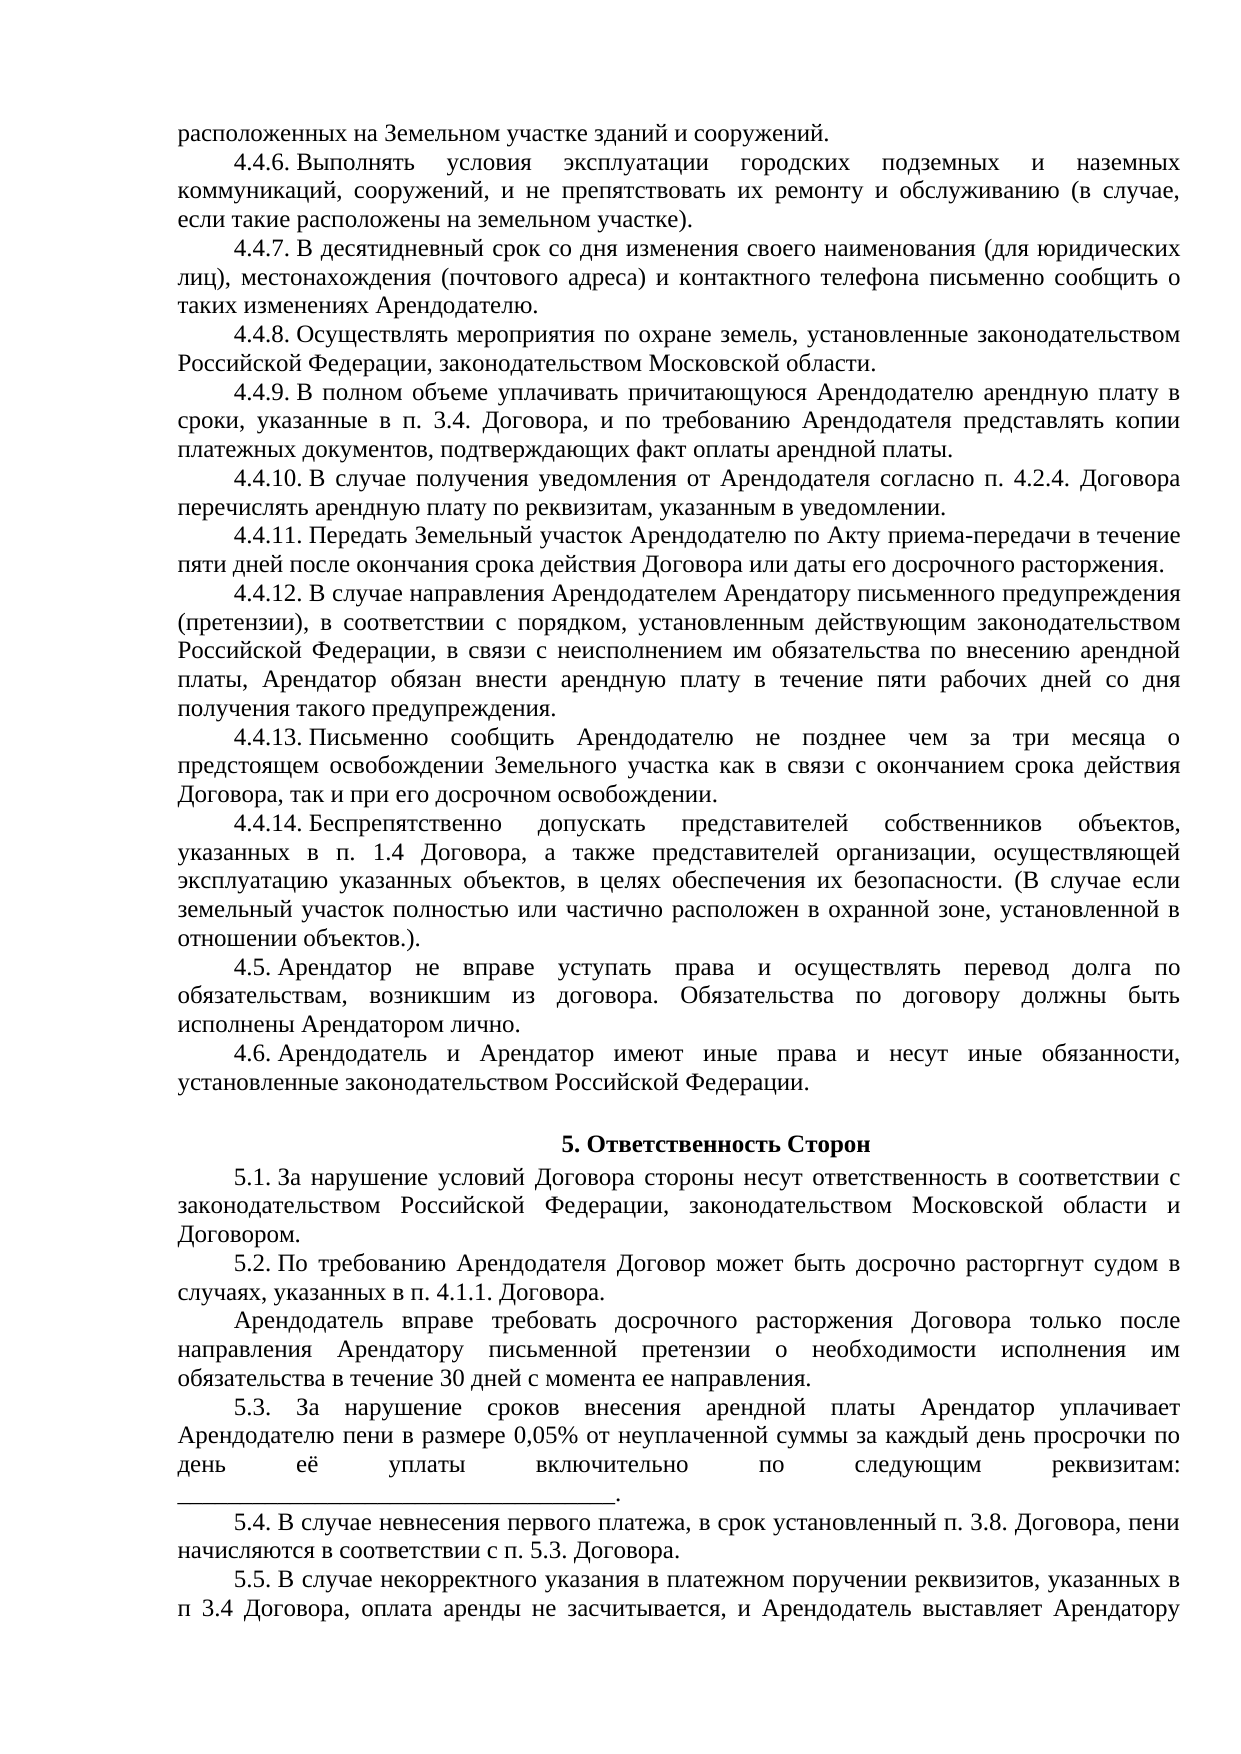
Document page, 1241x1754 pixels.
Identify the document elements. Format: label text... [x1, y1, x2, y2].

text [177, 118, 1181, 147]
text 4.4.9. В полном объеме уплачивать причитающуюся Арендодателю арендную плату в сроки, указанные в п. 3.4. Договора, и по требованию Арендодателя представлять копии платежных документов, подтверждающих факт оплаты арендной платы. [177, 377, 1181, 463]
text 4.4.13. Письменно сообщить Арендодателю не позднее чем за три месяца о предстоящем освобождении Земельного участка как в связи с окончанием срока действия Договора, так и при его досрочном освобождении. [177, 722, 1181, 808]
text 5.2. По требованию Арендодателя Договор может быть досрочно расторгнут судом в случаях, указанных в п. 4.1.1. Договора. [177, 1248, 1181, 1305]
text 4.4.14. Беспрепятственно допускать представителей собственников объектов, указанных в п. 1.4 Договора, а также представителей организации, осуществляющей эксплуатацию указанных объектов, в целях обеспечения их безопасности. (В случае если земельный участок полностью или частично расположен в охранной зоне, установленной в отношении объектов.). [177, 808, 1181, 952]
text 5. Ответственность Сторон [177, 1129, 1181, 1157]
text 5.3. За нарушение сроков внесения арендной платы Арендатор уплачивает Арендодателю пени в размере 0,05% от неуплаченной суммы за каждый день просрочки по день её уплаты включительно по следующим реквизитам: ___________________________________. [177, 1392, 1181, 1507]
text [177, 1564, 1181, 1622]
text 4.4.10. В случае получения уведомления от Арендодателя согласно п. 4.2.4. Договора перечислять арендную плату по реквизитам, указанным в уведомлении. [177, 463, 1181, 521]
text 5.4. В случае невнесения первого платежа, в срок установленный п. 3.8. Договора, пени начисляются в соответствии с п. 5.3. Договора. [177, 1507, 1181, 1564]
text 4.4.8. Осуществлять мероприятия по охране земель, установленные законодательством Российской Федерации, законодательством Московской области. [177, 319, 1181, 377]
text 4.6. Арендодатель и Арендатор имеют иные права и несут иные обязанности, установленные законодательством Российской Федерации. [177, 1038, 1181, 1096]
text 4.4.12. В случае направления Арендодателем Арендатору письменного предупреждения (претензии), в соответствии с порядком, установленным действующим законодательством Российской Федерации, в связи с неисполнением им обязательства по внесению арендной платы, Арендатор обязан внести арендную плату в течение пяти рабочих дней со дня получения такого предупреждения. [177, 578, 1181, 722]
text 5.1. За нарушение условий Договора стороны несут ответственность в соответствии с законодательством Российской Федерации, законодательством Московской области и Договором. [177, 1162, 1181, 1248]
text 4.5. Арендатор не вправе уступать права и осуществлять перевод долга по обязательствам, возникшим из договора. Обязательства по договору должны быть исполнены Арендатором лично. [177, 952, 1181, 1038]
text 4.4.6. Выполнять условия эксплуатации городских подземных и наземных коммуникаций, сооружений, и не препятствовать их ремонту и обслуживанию (в случае, если такие расположены на земельном участке). [177, 147, 1181, 233]
text 4.4.7. В десятидневный срок со дня изменения своего наименования (для юридических лиц), местонахождения (почтового адреса) и контактного телефона письменно сообщить о таких изменениях Арендодателю. [177, 233, 1181, 319]
text Арендодатель вправе требовать досрочного расторжения Договора только после направления Арендатору письменной претензии о необходимости исполнения им обязательства в течение 30 дней с момента ее направления. [177, 1305, 1181, 1392]
text 4.4.11. Передать Земельный участок Арендодателю по Акту приема-передачи в течение пяти дней после окончания срока действия Договора или даты его досрочного расторжения. [177, 521, 1181, 578]
